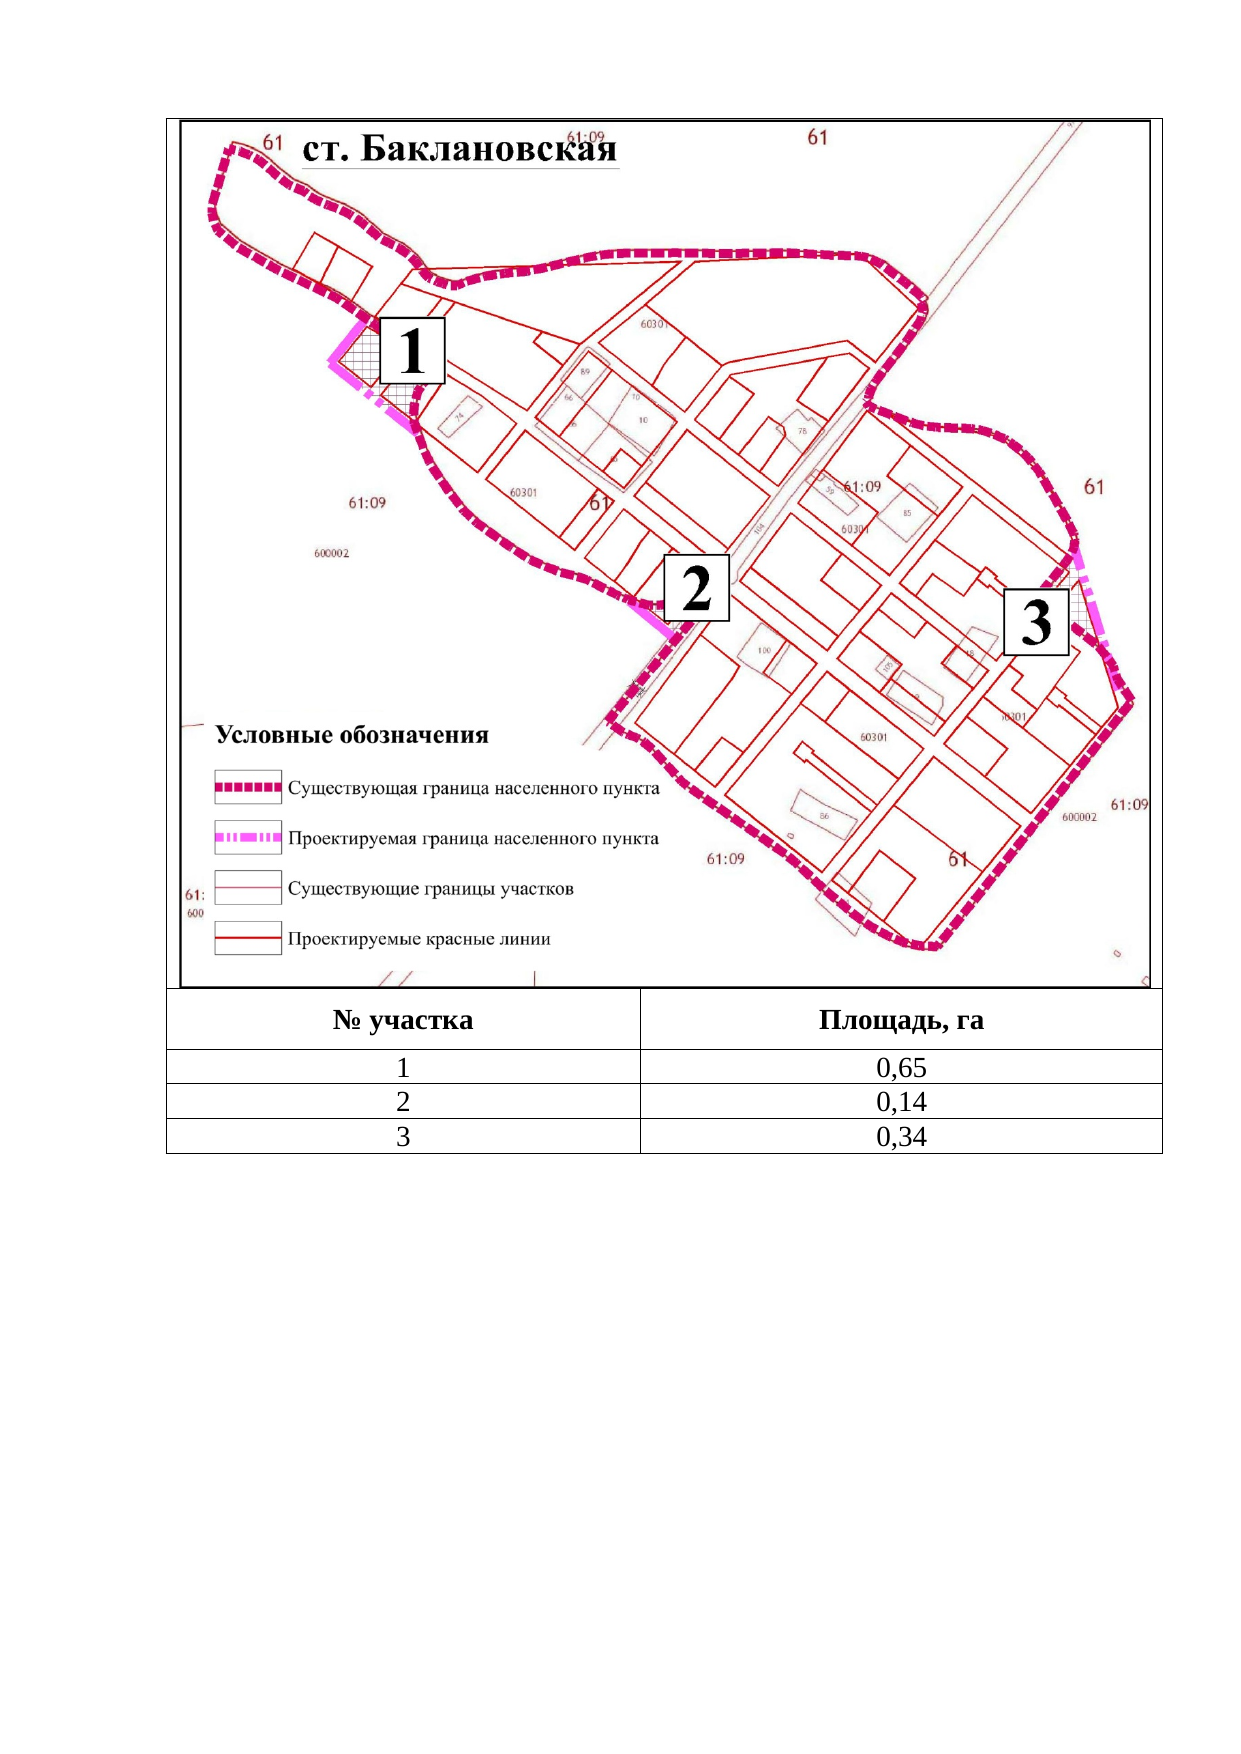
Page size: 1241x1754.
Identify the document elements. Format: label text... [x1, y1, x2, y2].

table_cell 1 [167, 1050, 640, 1083]
table_cell 0,65 [641, 1050, 1162, 1083]
table_cell № участка [167, 989, 640, 1049]
table_cell 3 [167, 1119, 640, 1152]
picture [178, 119, 1151, 988]
table_header [1151, 119, 1162, 987]
table_cell Площадь, га [641, 989, 1162, 1049]
table_cell 0,34 [641, 1119, 1162, 1152]
table_cell 0,14 [641, 1084, 1162, 1118]
table_header [167, 119, 178, 987]
table_cell 2 [167, 1084, 640, 1118]
